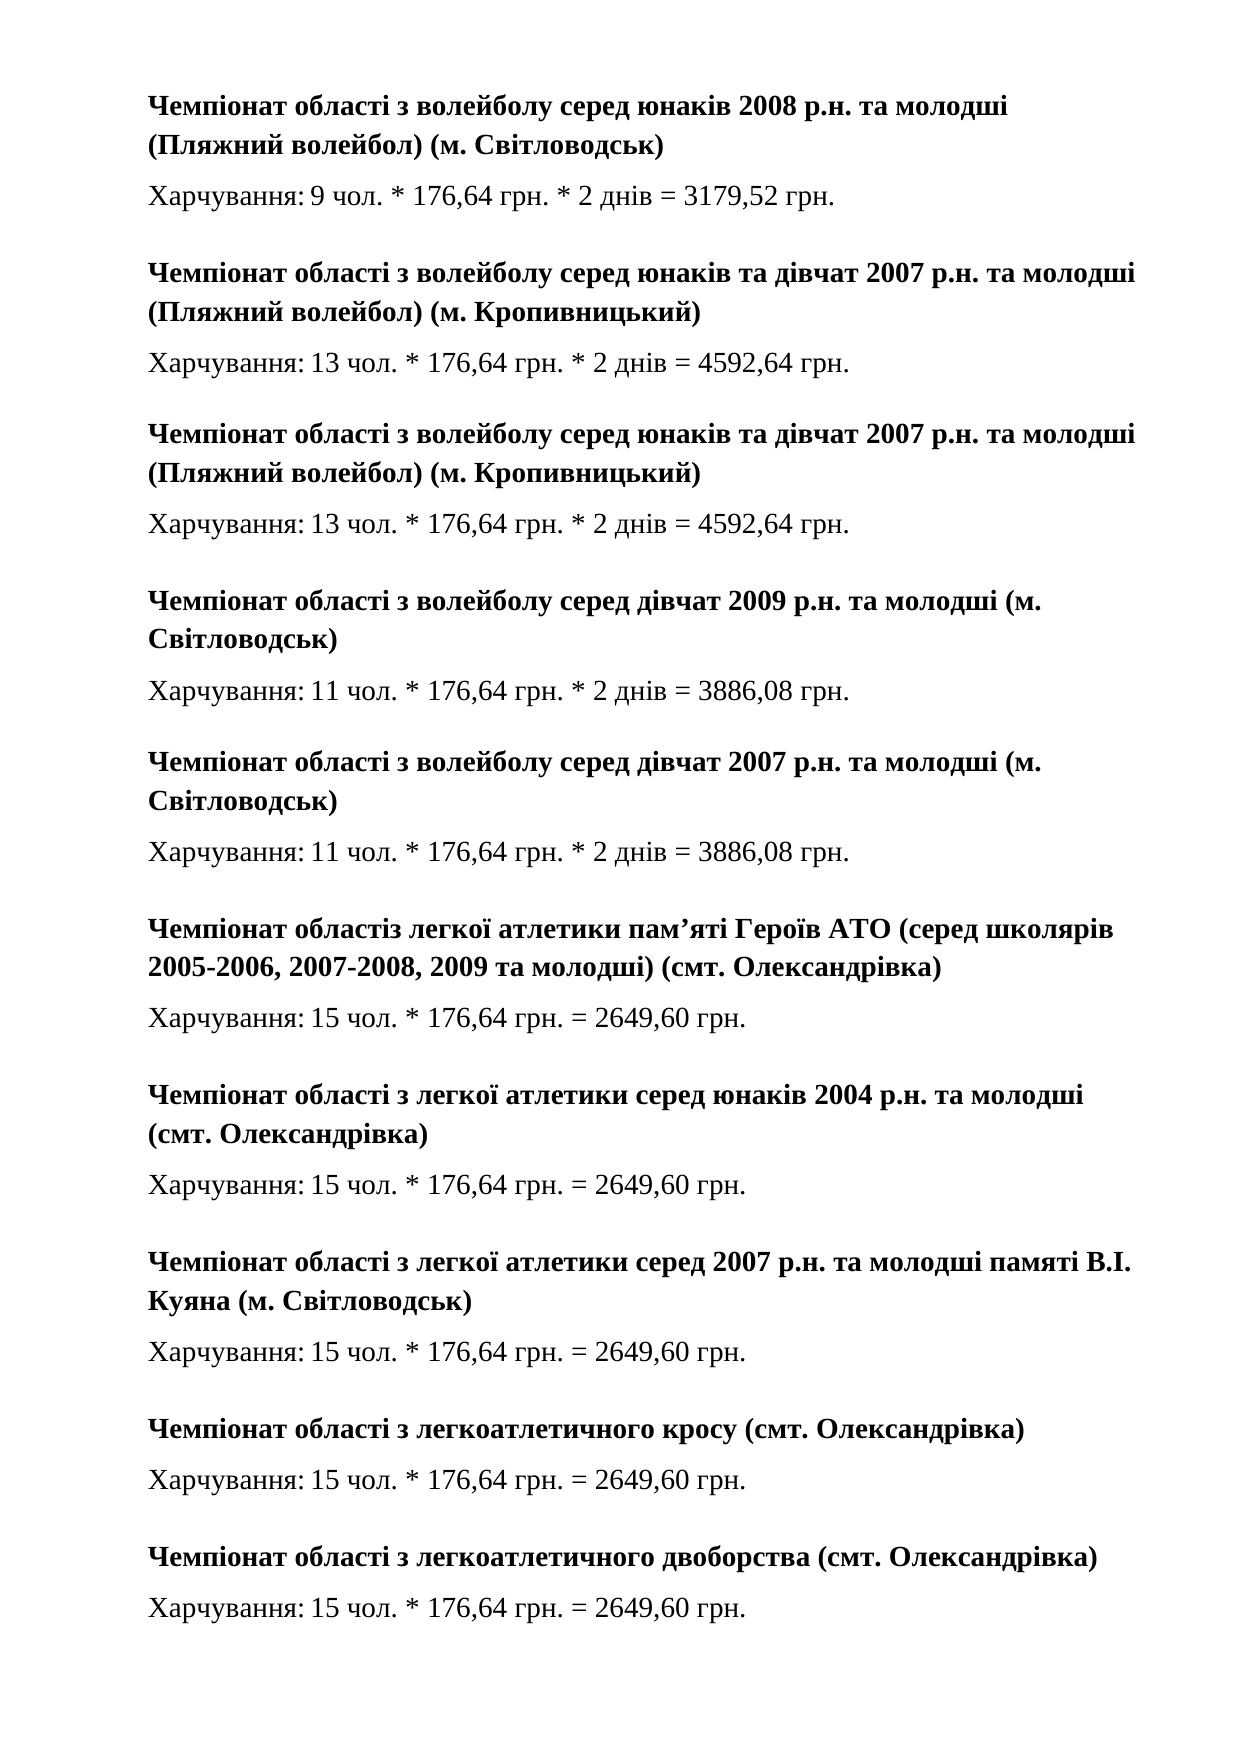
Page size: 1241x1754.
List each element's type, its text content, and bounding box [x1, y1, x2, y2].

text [148, 178, 1152, 212]
text Харчування: 15 чол. * 176,64 грн. = 2649,60 грн. [148, 1167, 1152, 1201]
text Чемпіонат області з легкоатлетичного кросу (смт. Олександрівка) [148, 1411, 1152, 1444]
text Чемпіонат областіз легкої атлетики пам’яті Героїв АТО (серед школярів 2005-2006, 2007-2008, 2009 та молодші) (смт. Олександрівка) [148, 911, 1152, 983]
text Чемпіонат області з легкої атлетики серед 2007 р.н. та молодші памяті В.І. Куяна (м. Світловодськ) [148, 1244, 1152, 1316]
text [148, 1590, 1152, 1623]
text Чемпіонат області з волейболу серед дівчат 2007 р.н. та молодші (м. Світловодськ) [148, 744, 1152, 816]
text Харчування: 13 чол. * 176,64 грн. * 2 днів = 4592,64 грн. [148, 345, 1152, 378]
text Чемпіонат області з легкоатлетичного двоборства (смт. Олександрівка) [148, 1539, 1152, 1572]
text Чемпіонат області з волейболу серед юнаків та дівчат 2007 р.н. та молодші (Пляжний волейбол) (м. Кропивницький) [148, 255, 1152, 327]
text Харчування: 13 чол. * 176,64 грн. * 2 днів = 4592,64 грн. [148, 506, 1152, 539]
text Чемпіонат області з легкої атлетики серед юнаків 2004 р.н. та молодші (смт. Олександрівка) [148, 1077, 1152, 1149]
text Харчування: 15 чол. * 176,64 грн. = 2649,60 грн. [148, 1000, 1152, 1034]
text Харчування: 11 чол. * 176,64 грн. * 2 днів = 3886,08 грн. [148, 834, 1152, 867]
text Чемпіонат області з волейболу серед юнаків та дівчат 2007 р.н. та молодші (Пляжний волейбол) (м. Кропивницький) [148, 416, 1152, 488]
text Харчування: 11 чол. * 176,64 грн. * 2 днів = 3886,08 грн. [148, 673, 1152, 706]
text Чемпіонат області з волейболу серед юнаків 2008 р.н. та молодші (Пляжний волейбол) (м. Світловодськ) [148, 88, 1152, 161]
text Харчування: 15 чол. * 176,64 грн. = 2649,60 грн. [148, 1334, 1152, 1367]
text Чемпіонат області з волейболу серед дівчат 2009 р.н. та молодші (м. Світловодськ) [148, 583, 1152, 655]
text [148, 1462, 1152, 1495]
